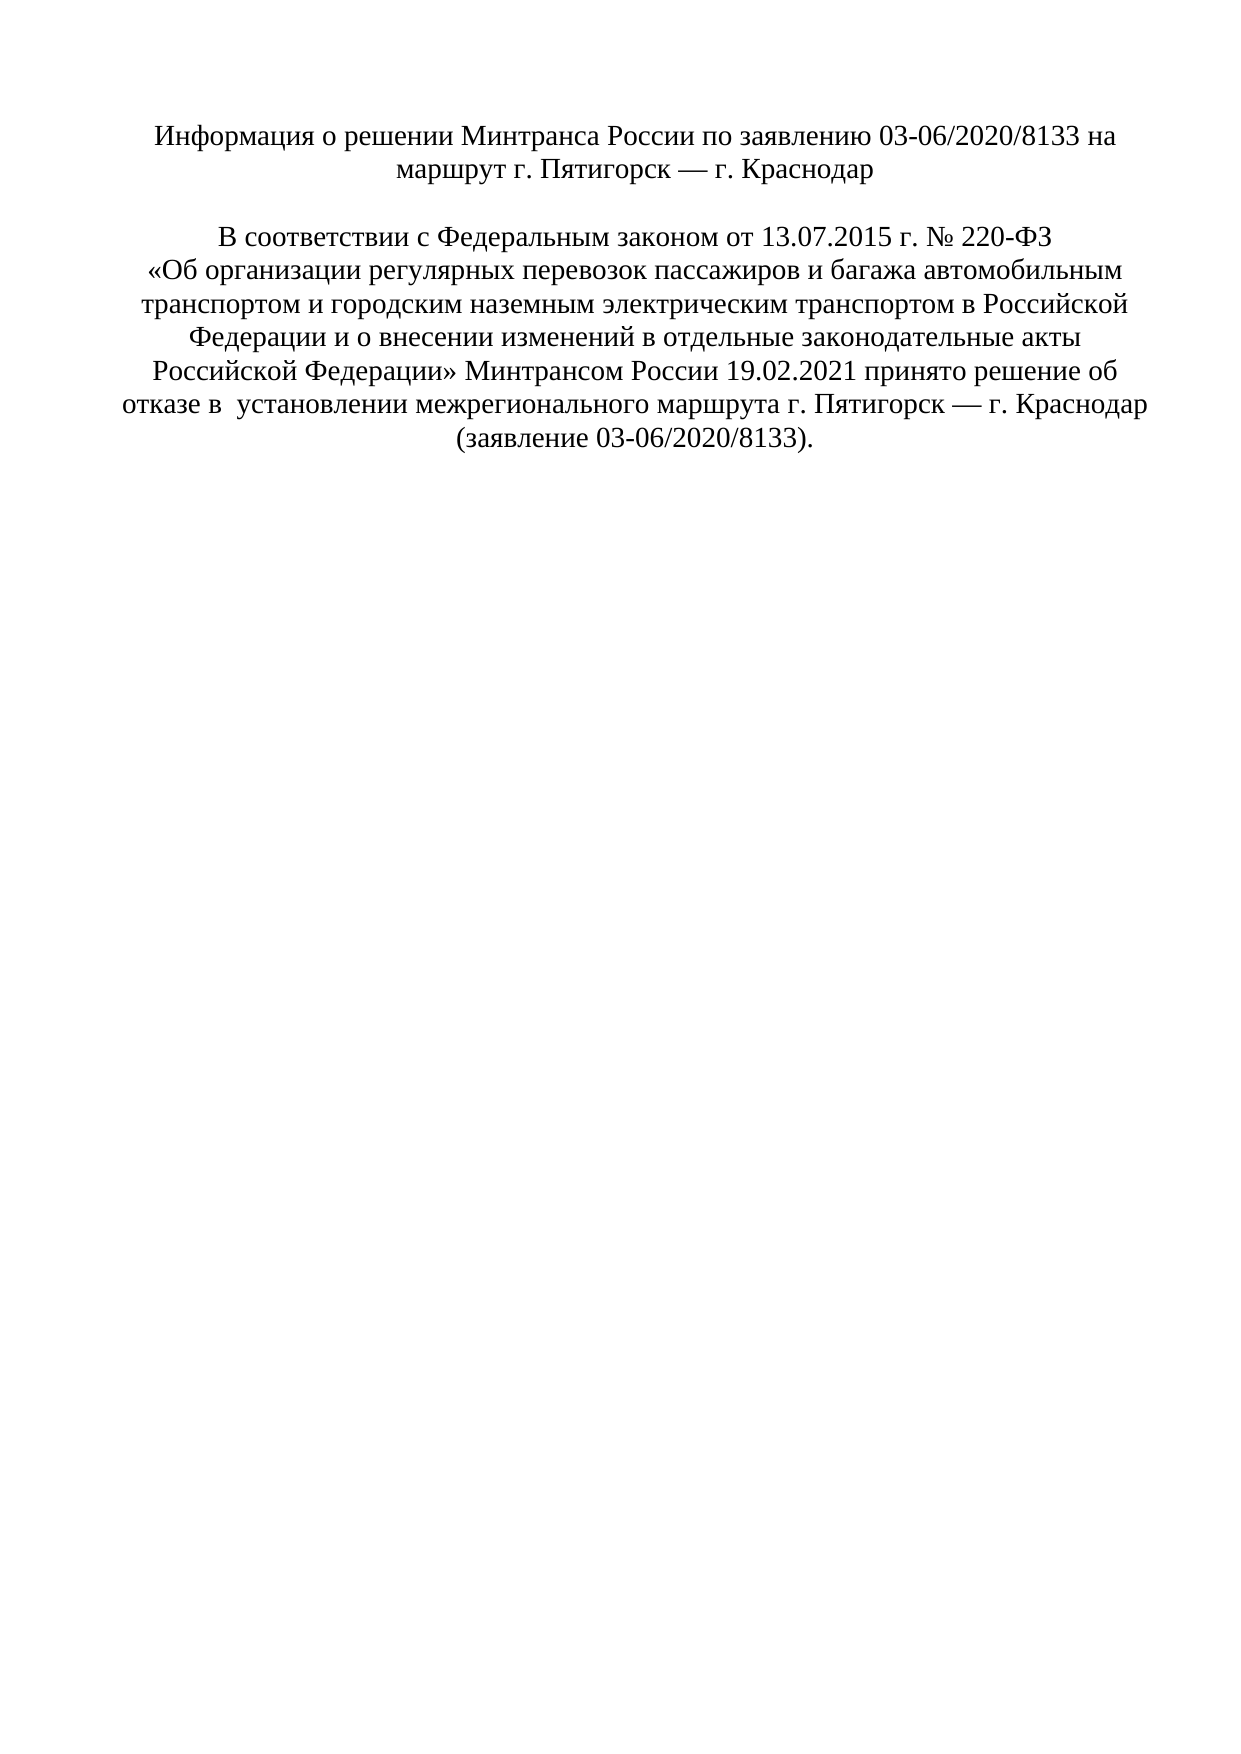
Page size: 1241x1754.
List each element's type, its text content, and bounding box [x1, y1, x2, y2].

text Информация о решении Минтранса России по заявлению 03-06/2020/8133 на маршрут г. Пятигорск — г. Краснодар [118, 118, 1152, 185]
text В соответствии с Федеральным законом от 13.07.2015 г. № 220-ФЗ «Об организации регулярных перевозок пассажиров и багажа автомобильным транспортом и городским наземным электрическим транспортом в Российской Федерации и о внесении изменений в отдельные законодательные акты Российской Федерации» Минтрансом России 19.02.2021 принято решение об отказе в установлении межрегионального маршрута г. Пятигорск — г. Краснодар (заявление 03-06/2020/8133). [118, 219, 1152, 453]
